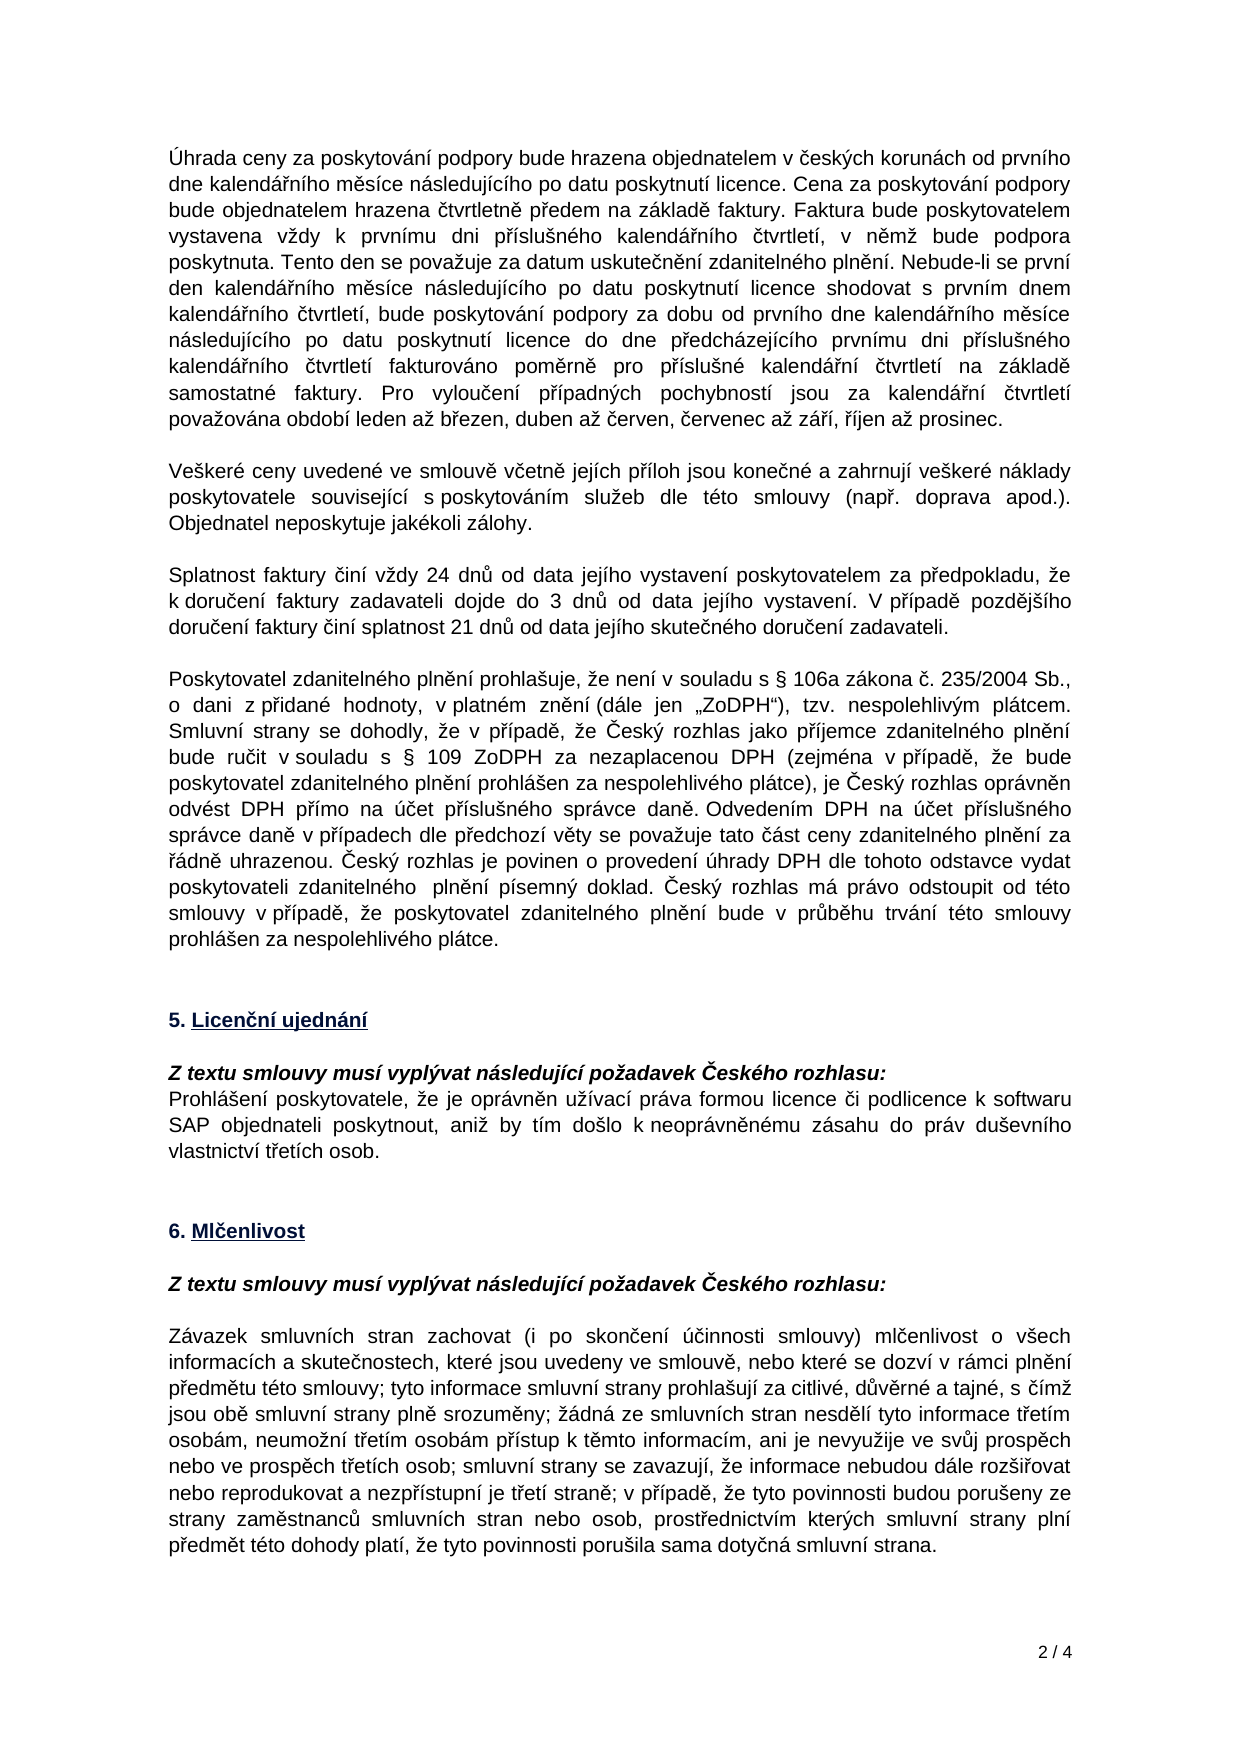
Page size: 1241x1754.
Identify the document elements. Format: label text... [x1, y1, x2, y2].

text Prohlášení poskytovatele, že je oprávněn užívací práva formou licence či podlicence k softwaru SAP objednateli poskytnout, aniž by tím došlo k neoprávněnému zásahu do práv duševního vlastnictví třetích osob. [168, 1085, 1072, 1163]
list Úhrada ceny za poskytování podpory bude hrazena objednatelem v českých korunách od prvního dne kalendářního měsíce následujícího po datu poskytnutí licence. Cena za poskytování podpory bude objednatelem hrazena čtvrtletně předem na základě faktury. Faktura bude poskytovatelem vystavena vždy k prvnímu dni příslušného kalendářního čtvrtletí, v němž bude podpora poskytnuta. Tento den se považuje za datum uskutečnění zdanitelného plnění. Nebude-li se první den kalendářního měsíce následujícího po datu poskytnutí licence shodovat s prvním dnem kalendářního čtvrtletí, bude poskytování podpory za dobu od prvního dne kalendářního měsíce následujícího po datu poskytnutí licence do dne předcházejícího prvnímu dni příslušného kalendářního čtvrtletí fakturováno poměrně pro příslušné kalendářní čtvrtletí na základě samostatné faktury. Pro vyloučení případných pochybností jsou za kalendářní čtvrtletí považována období leden až březen, duben až červen, červenec až září, říjen až prosinec. [168, 145, 1072, 431]
subtitle Mlčenlivost [168, 1216, 1072, 1245]
list Závazek smluvních stran zachovat (i po skončení účinnosti smlouvy) mlčenlivost o všech informacích a skutečnostech, které jsou uvedeny ve smlouvě, nebo které se dozví v rámci plnění předmětu této smlouvy; tyto informace smluvní strany prohlašují za citlivé, důvěrné a tajné, s čímž jsou obě smluvní strany plně srozuměny; žádná ze smluvních stran nesdělí tyto informace třetím osobám, neumožní třetím osobám přístup k těmto informacím, ani je nevyužije ve svůj prospěch nebo ve prospěch třetích osob; smluvní strany se zavazují, že informace nebudou dále rozšiřovat nebo reprodukovat a nezpřístupní je třetí straně; v případě, že tyto povinnosti budou porušeny ze strany zaměstnanců smluvních stran nebo osob, prostřednictvím kterých smluvní strany plní předmět této dohody platí, že tyto povinnosti porušila sama dotyčná smluvní strana. [168, 1323, 1072, 1557]
text Z textu smlouvy musí vyplývat následující požadavek Českého rozhlasu: [168, 1271, 1072, 1297]
subtitle Licenční ujednání [168, 1004, 1072, 1033]
text Z textu smlouvy musí vyplývat následující požadavek Českého rozhlasu: [168, 1059, 1072, 1085]
list Veškeré ceny uvedené ve smlouvě včetně jejích příloh jsou konečné a zahrnují veškeré náklady poskytovatele související s poskytováním služeb dle této smlouvy (např. doprava apod.). Objednatel neposkytuje jakékoli zálohy. [168, 457, 1072, 535]
list Poskytovatel zdanitelného plnění prohlašuje, že není v souladu s § 106a zákona č. 235/2004 Sb., o dani z přidané hodnoty, v platném znění (dále jen „ZoDPH“), tzv. nespolehlivým plátcem. Smluvní strany se dohodly, že v případě, že Český rozhlas jako příjemce zdanitelného plnění bude ručit v souladu s § 109 ZoDPH za nezaplacenou DPH (zejména v případě, že bude poskytovatel zdanitelného plnění prohlášen za nespolehlivého plátce), je Český rozhlas oprávněn odvést DPH přímo na účet příslušného správce daně. Odvedením DPH na účet příslušného správce daně v případech dle předchozí věty se považuje tato část ceny zdanitelného plnění za řádně uhrazenou. Český rozhlas je povinen o provedení úhrady DPH dle tohoto odstavce vydat poskytovateli zdanitelného plnění písemný doklad. Český rozhlas má právo odstoupit od této smlouvy v případě, že poskytovatel zdanitelného plnění bude v průběhu trvání této smlouvy prohlášen za nespolehlivého plátce. [168, 666, 1072, 952]
text Splatnost faktury činí vždy 24 dnů od data jejího vystavení poskytovatelem za předpokladu, že k doručení faktury zadavateli dojde do 3 dnů od data jejího vystavení. V případě pozdějšího doručení faktury činí splatnost 21 dnů od data jejího skutečného doručení zadavateli. [168, 561, 1072, 639]
